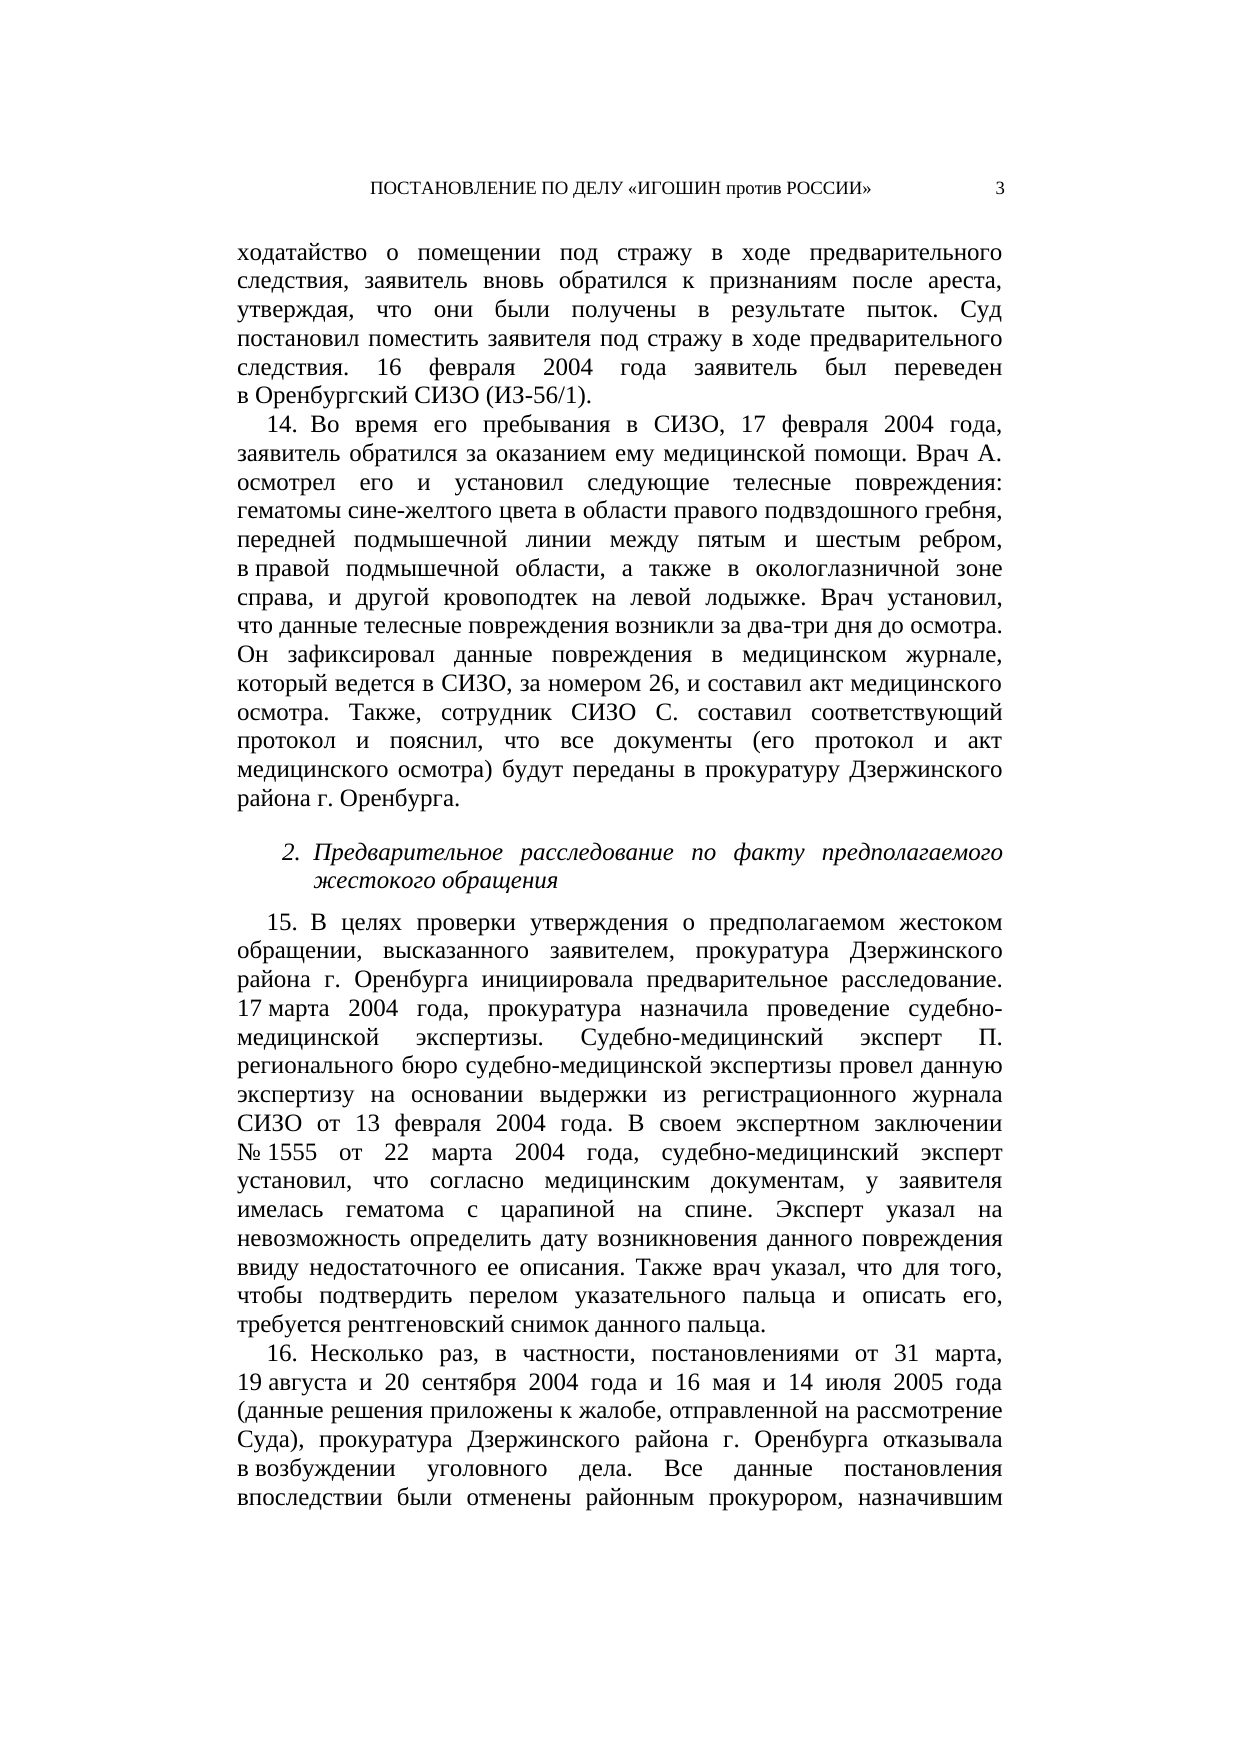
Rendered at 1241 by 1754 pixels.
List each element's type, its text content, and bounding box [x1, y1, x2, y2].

text 14. Во время его пребывания в СИЗО, 17 февраля 2004 года, заявитель обратился за оказанием ему медицинской помощи. Врач А. осмотрел его и установил следующие телесные повреждения: гематомы сине-желтого цвета в области правого подвздошного гребня, передней подмышечной линии между пятым и шестым ребром, в правой подмышечной области, а также в окологлазничной зоне справа, и другой кровоподтек на левой лодыжке. Врач установил, что данные телесные повреждения возникли за два-три дня до осмотра. Он зафиксировал данные повреждения в медицинском журнале, который ведется в СИЗО, за номером 26, и составил акт медицинского осмотра. Также, сотрудник СИЗО С. составил соответствующий протокол и пояснил, что все документы (его протокол и акт медицинского осмотра) будут переданы в прокуратуру Дзержинского района г. Оренбурга. [237, 409, 1003, 812]
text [237, 1338, 1003, 1511]
subtitle 2. Предварительное расследование по факту предполагаемого жестокого обращения [282, 837, 1003, 894]
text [237, 237, 1003, 409]
text 15. В целях проверки утверждения о предполагаемом жестоком обращении, высказанного заявителем, прокуратура Дзержинского района г. Оренбурга инициировала предварительное расследование. 17 марта 2004 года, прокуратура назначила проведение судебно-медицинской экспертизы. Судебно-медицинский эксперт П. регионального бюро судебно-медицинской экспертизы провел данную экспертизу на основании выдержки из регистрационного журнала СИЗО от 13 февраля 2004 года. В своем экспертном заключении № 1555 от 22 марта 2004 года, судебно-медицинский эксперт установил, что согласно медицинским документам, у заявителя имелась гематома с царапиной на спине. Эксперт указал на невозможность определить дату возникновения данного повреждения ввиду недостаточного ее описания. Также врач указал, что для того, чтобы подтвердить перелом указательного пальца и описать его, требуется рентгеновский снимок данного пальца. [237, 907, 1003, 1338]
